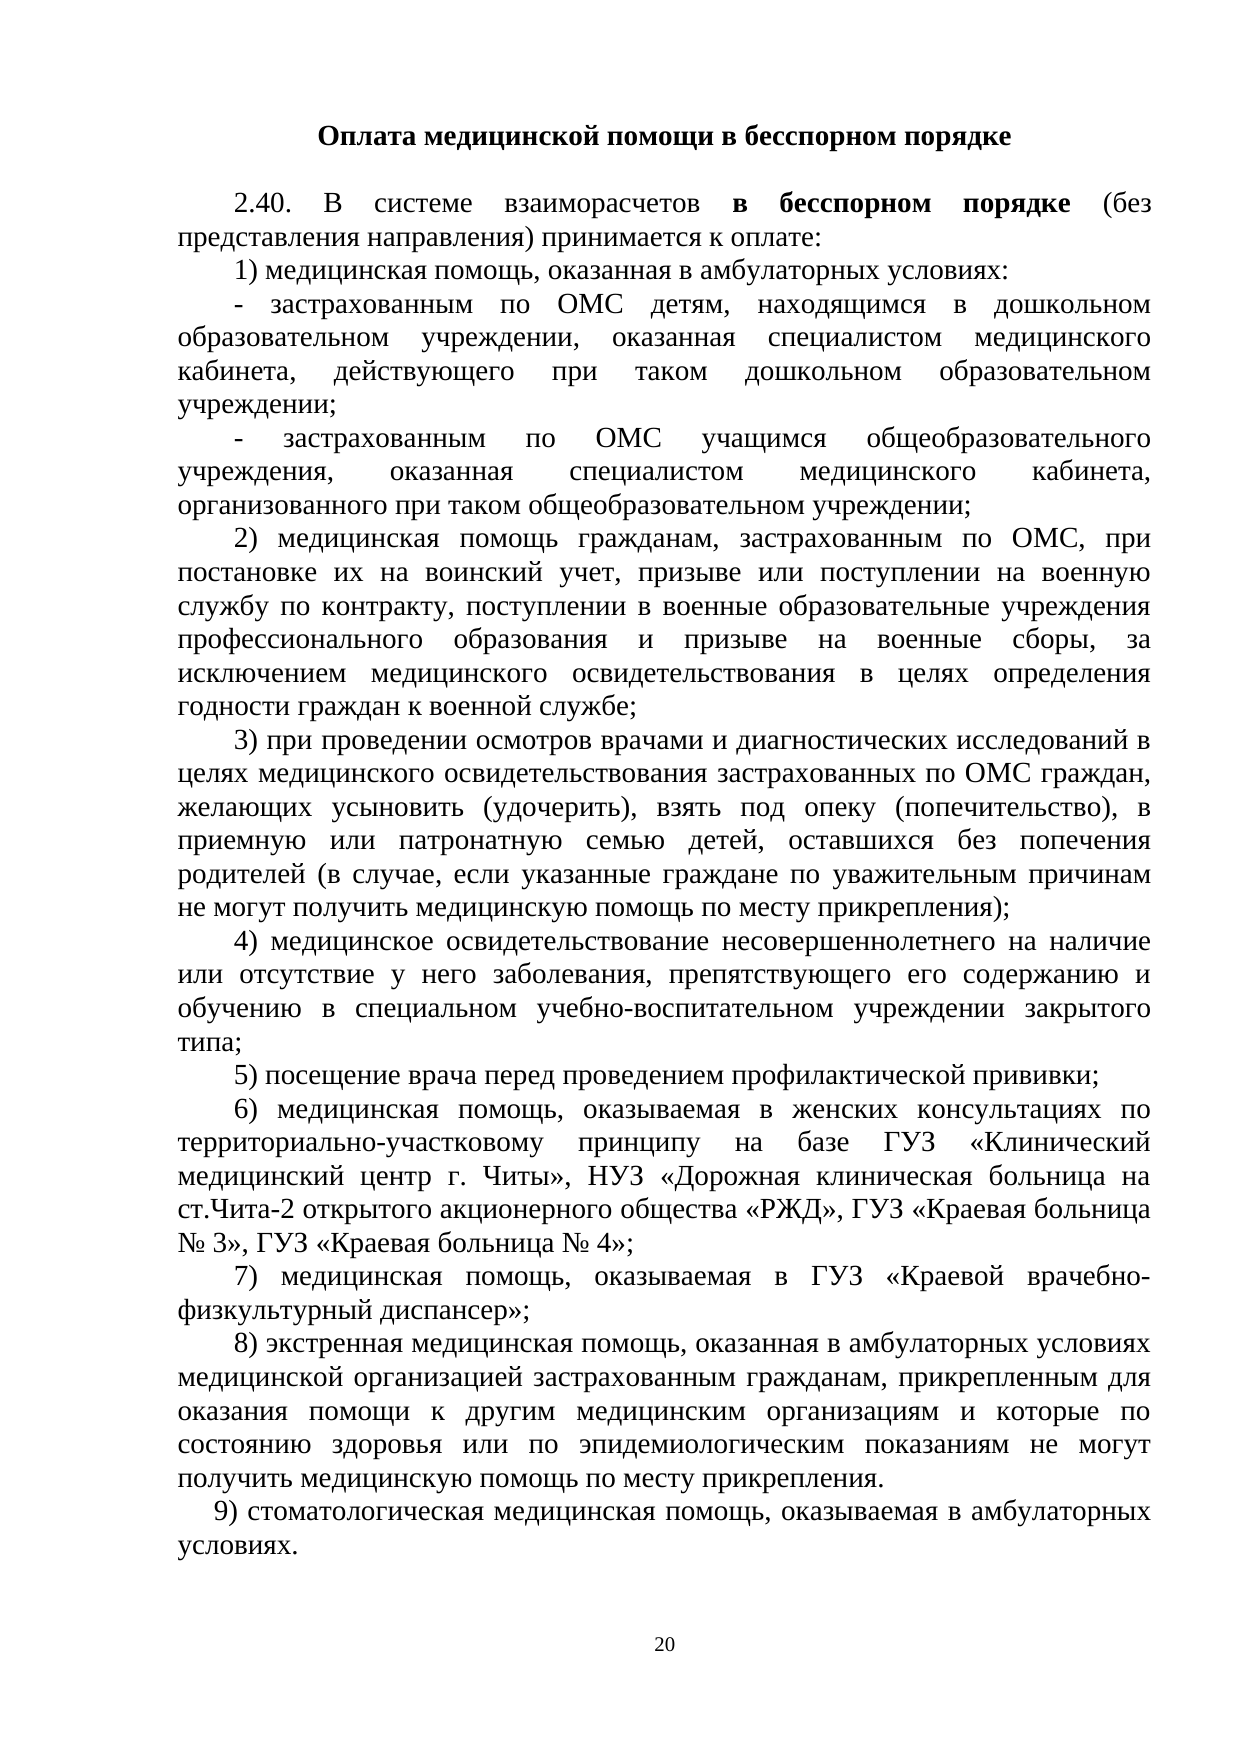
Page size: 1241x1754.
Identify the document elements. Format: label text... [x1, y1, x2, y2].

text 8) экстренная медицинская помощь, оказанная в амбулаторных условиях медицинской организацией застрахованным гражданам, прикрепленным для оказания помощи к другим медицинским организациям и которые по состоянию здоровья или по эпидемиологическим показаниям не могут получить медицинскую помощь по месту прикрепления. [177, 1326, 1152, 1493]
text 2.40. В системе взаиморасчетов в бесспорном порядке (без представления направления) принимается к оплате: [177, 185, 1152, 252]
text 7) медицинская помощь, оказываемая в ГУЗ «Краевой врачебно-физкультурный диспансер»; [177, 1258, 1152, 1326]
text Оплата медицинской помощи в бесспорном порядке [177, 118, 1152, 152]
text 9) стоматологическая медицинская помощь, оказываемая в амбулаторных условиях. [177, 1493, 1152, 1560]
text - застрахованным по ОМС учащимся общеобразовательного учреждения, оказанная специалистом медицинского кабинета, организованного при таком общеобразовательном учреждении; [177, 420, 1152, 521]
text 4) медицинское освидетельствование несовершеннолетнего на наличие или отсутствие у него заболевания, препятствующего его содержанию и обучению в специальном учебно-воспитательном учреждении закрытого типа; [177, 923, 1152, 1057]
text 6) медицинская помощь, оказываемая в женских консультациях по территориально-участковому принципу на базе ГУЗ «Клинический медицинский центр г. Читы», НУЗ «Дорожная клиническая больница на ст.Чита-2 открытого акционерного общества «РЖД», ГУЗ «Краевая больница № 3», ГУЗ «Краевая больница № 4»; [177, 1091, 1152, 1258]
text 2) медицинская помощь гражданам, застрахованным по ОМС, при постановке их на воинский учет, призыве или поступлении на военную службу по контракту, поступлении в военные образовательные учреждения профессионального образования и призыве на военные сборы, за исключением медицинского освидетельствования в целях определения годности граждан к военной службе; [177, 521, 1152, 722]
text - застрахованным по ОМС детям, находящимся в дошкольном образовательном учреждении, оказанная специалистом медицинского кабинета, действующего при таком дошкольном образовательном учреждении; [177, 286, 1152, 420]
text 3) при проведении осмотров врачами и диагностических исследований в целях медицинского освидетельствования застрахованных по ОМС граждан, желающих усыновить (удочерить), взять под опеку (попечительство), в приемную или патронатную семью детей, оставшихся без попечения родителей (в случае, если указанные граждане по уважительным причинам не могут получить медицинскую помощь по месту прикрепления); [177, 722, 1152, 923]
text 1) медицинская помощь, оказанная в амбулаторных условиях: [177, 252, 1152, 286]
text 5) посещение врача перед проведением профилактической прививки; [177, 1057, 1152, 1091]
